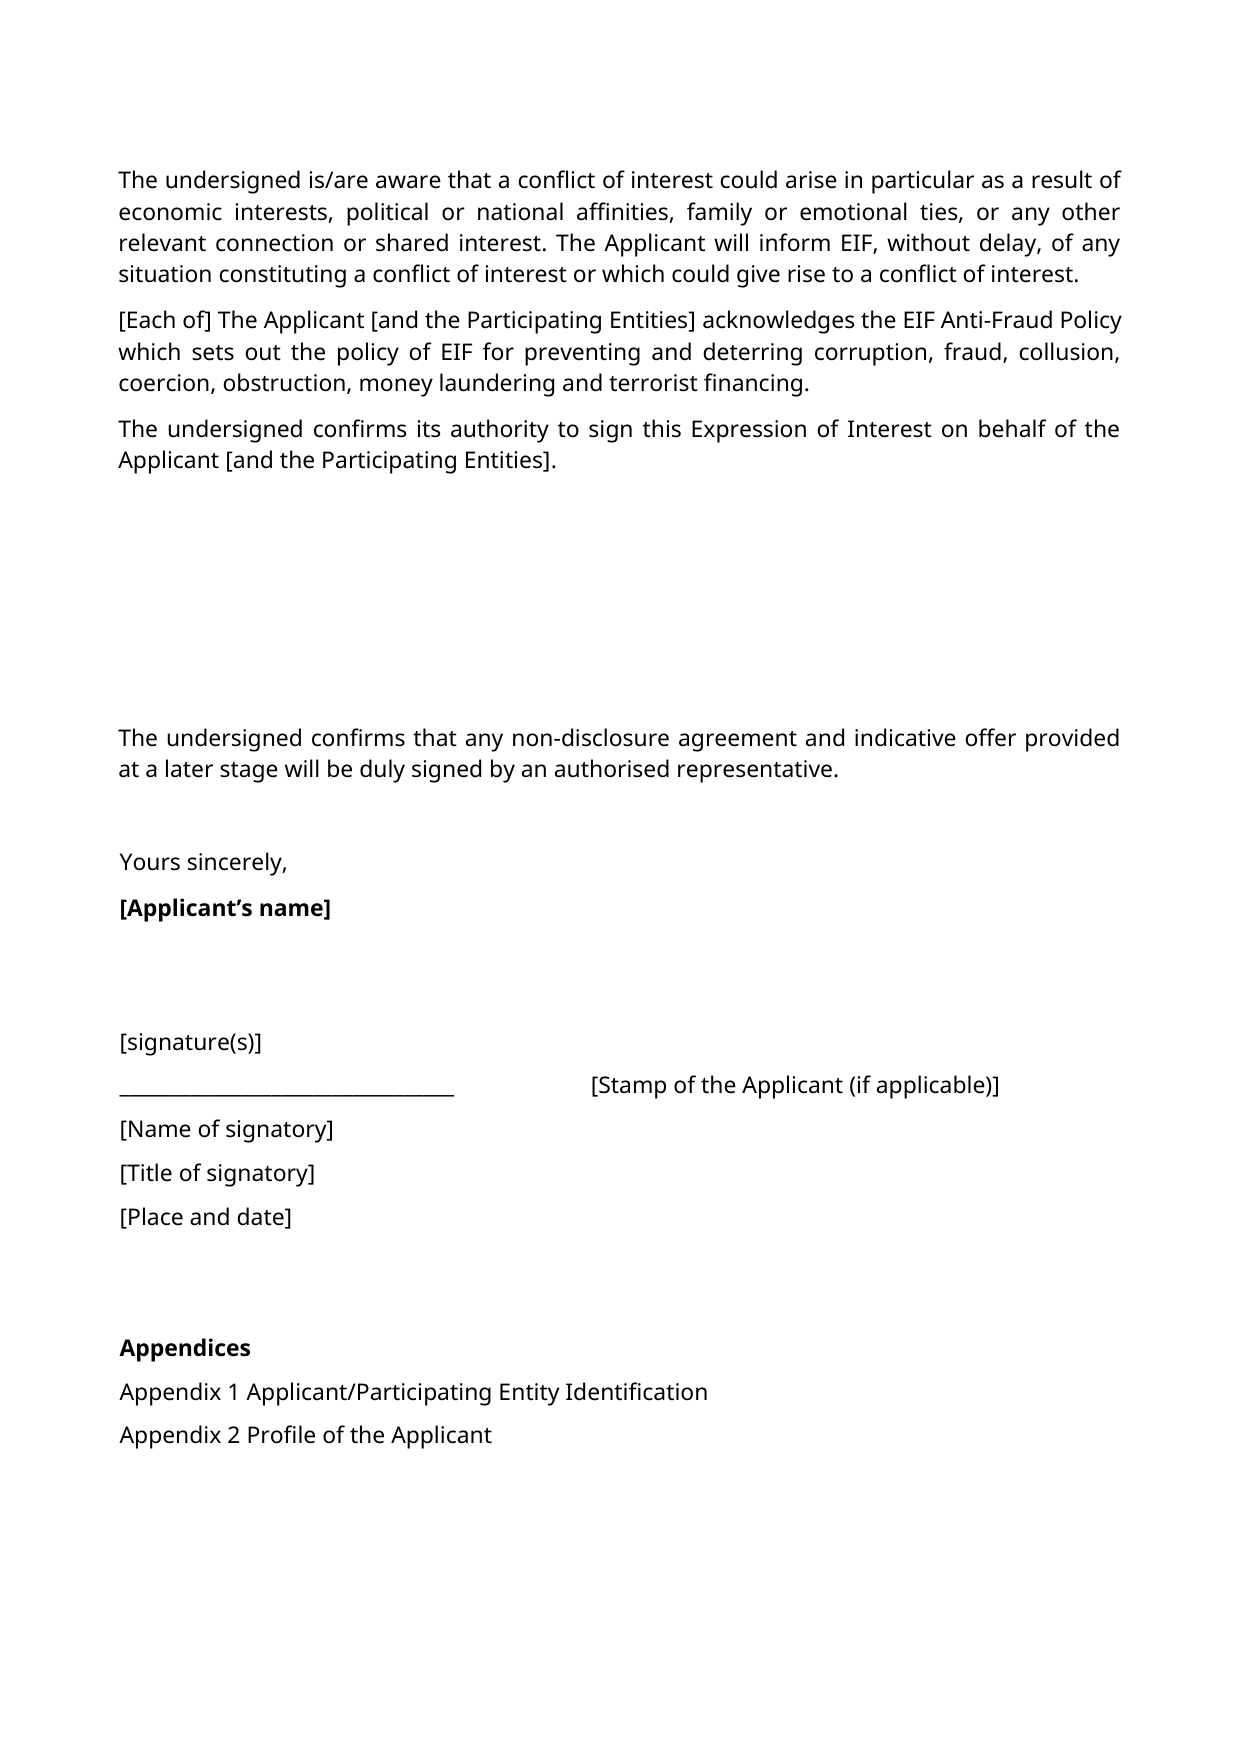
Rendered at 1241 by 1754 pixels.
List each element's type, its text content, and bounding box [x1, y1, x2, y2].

text [signature(s)] [119, 1026, 1114, 1057]
text The undersigned confirms that any non-disclosure agreement and indicative offer provided at a later stage will be duly signed by an authorised representative. [118, 722, 1122, 784]
text [Each of] The Applicant [and the Participating Entities] acknowledges the EIF Anti-Fraud Policy which sets out the policy of EIF for preventing and deterring corruption, fraud, collusion, coercion, obstruction, money laundering and terrorist financing. [118, 304, 1122, 398]
text Appendices [119, 1332, 1114, 1363]
text Appendix 2 Profile of the Applicant [119, 1419, 1114, 1451]
text Appendix 1 Applicant/Participating Entity Identification [119, 1376, 1114, 1407]
text _________________________________ [Stamp of the Applicant (if applicable)] [119, 1069, 1114, 1101]
text [Name of signatory] [119, 1113, 1114, 1144]
text [Place and date] [119, 1201, 1114, 1232]
text The undersigned is/are aware that a conflict of interest could arise in particular as a result of economic interests, political or national affinities, family or emotional ties, or any other relevant connection or shared interest. The Applicant will inform EIF, without delay, of any situation constituting a conflict of interest or which could give rise to a conflict of interest. [118, 164, 1122, 289]
text Yours sincerely, [119, 846, 1114, 877]
text [Applicant’s name] [119, 892, 1114, 923]
text [Title of signatory] [119, 1157, 1114, 1188]
text The undersigned confirms its authority to sign this Expression of Interest on behalf of the Applicant [and the Participating Entities]. [118, 413, 1122, 476]
